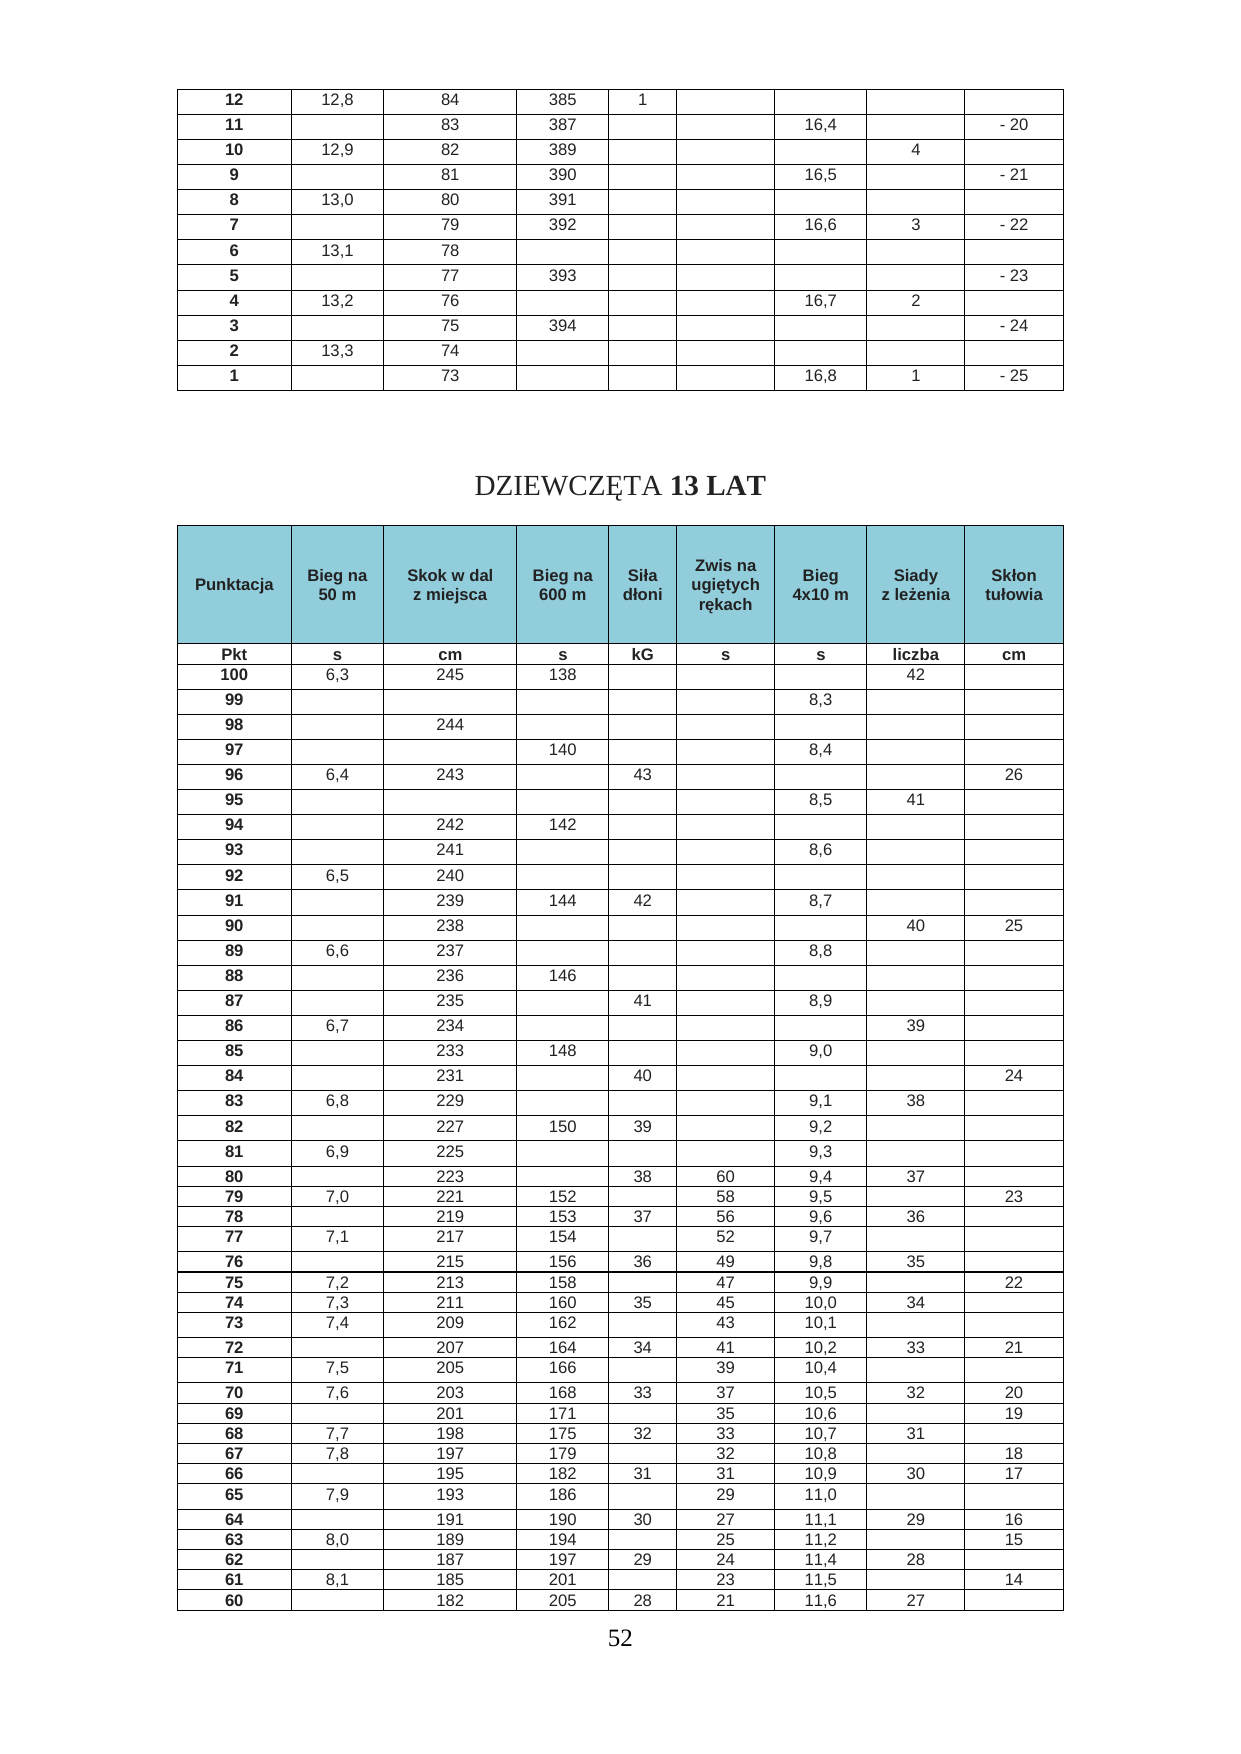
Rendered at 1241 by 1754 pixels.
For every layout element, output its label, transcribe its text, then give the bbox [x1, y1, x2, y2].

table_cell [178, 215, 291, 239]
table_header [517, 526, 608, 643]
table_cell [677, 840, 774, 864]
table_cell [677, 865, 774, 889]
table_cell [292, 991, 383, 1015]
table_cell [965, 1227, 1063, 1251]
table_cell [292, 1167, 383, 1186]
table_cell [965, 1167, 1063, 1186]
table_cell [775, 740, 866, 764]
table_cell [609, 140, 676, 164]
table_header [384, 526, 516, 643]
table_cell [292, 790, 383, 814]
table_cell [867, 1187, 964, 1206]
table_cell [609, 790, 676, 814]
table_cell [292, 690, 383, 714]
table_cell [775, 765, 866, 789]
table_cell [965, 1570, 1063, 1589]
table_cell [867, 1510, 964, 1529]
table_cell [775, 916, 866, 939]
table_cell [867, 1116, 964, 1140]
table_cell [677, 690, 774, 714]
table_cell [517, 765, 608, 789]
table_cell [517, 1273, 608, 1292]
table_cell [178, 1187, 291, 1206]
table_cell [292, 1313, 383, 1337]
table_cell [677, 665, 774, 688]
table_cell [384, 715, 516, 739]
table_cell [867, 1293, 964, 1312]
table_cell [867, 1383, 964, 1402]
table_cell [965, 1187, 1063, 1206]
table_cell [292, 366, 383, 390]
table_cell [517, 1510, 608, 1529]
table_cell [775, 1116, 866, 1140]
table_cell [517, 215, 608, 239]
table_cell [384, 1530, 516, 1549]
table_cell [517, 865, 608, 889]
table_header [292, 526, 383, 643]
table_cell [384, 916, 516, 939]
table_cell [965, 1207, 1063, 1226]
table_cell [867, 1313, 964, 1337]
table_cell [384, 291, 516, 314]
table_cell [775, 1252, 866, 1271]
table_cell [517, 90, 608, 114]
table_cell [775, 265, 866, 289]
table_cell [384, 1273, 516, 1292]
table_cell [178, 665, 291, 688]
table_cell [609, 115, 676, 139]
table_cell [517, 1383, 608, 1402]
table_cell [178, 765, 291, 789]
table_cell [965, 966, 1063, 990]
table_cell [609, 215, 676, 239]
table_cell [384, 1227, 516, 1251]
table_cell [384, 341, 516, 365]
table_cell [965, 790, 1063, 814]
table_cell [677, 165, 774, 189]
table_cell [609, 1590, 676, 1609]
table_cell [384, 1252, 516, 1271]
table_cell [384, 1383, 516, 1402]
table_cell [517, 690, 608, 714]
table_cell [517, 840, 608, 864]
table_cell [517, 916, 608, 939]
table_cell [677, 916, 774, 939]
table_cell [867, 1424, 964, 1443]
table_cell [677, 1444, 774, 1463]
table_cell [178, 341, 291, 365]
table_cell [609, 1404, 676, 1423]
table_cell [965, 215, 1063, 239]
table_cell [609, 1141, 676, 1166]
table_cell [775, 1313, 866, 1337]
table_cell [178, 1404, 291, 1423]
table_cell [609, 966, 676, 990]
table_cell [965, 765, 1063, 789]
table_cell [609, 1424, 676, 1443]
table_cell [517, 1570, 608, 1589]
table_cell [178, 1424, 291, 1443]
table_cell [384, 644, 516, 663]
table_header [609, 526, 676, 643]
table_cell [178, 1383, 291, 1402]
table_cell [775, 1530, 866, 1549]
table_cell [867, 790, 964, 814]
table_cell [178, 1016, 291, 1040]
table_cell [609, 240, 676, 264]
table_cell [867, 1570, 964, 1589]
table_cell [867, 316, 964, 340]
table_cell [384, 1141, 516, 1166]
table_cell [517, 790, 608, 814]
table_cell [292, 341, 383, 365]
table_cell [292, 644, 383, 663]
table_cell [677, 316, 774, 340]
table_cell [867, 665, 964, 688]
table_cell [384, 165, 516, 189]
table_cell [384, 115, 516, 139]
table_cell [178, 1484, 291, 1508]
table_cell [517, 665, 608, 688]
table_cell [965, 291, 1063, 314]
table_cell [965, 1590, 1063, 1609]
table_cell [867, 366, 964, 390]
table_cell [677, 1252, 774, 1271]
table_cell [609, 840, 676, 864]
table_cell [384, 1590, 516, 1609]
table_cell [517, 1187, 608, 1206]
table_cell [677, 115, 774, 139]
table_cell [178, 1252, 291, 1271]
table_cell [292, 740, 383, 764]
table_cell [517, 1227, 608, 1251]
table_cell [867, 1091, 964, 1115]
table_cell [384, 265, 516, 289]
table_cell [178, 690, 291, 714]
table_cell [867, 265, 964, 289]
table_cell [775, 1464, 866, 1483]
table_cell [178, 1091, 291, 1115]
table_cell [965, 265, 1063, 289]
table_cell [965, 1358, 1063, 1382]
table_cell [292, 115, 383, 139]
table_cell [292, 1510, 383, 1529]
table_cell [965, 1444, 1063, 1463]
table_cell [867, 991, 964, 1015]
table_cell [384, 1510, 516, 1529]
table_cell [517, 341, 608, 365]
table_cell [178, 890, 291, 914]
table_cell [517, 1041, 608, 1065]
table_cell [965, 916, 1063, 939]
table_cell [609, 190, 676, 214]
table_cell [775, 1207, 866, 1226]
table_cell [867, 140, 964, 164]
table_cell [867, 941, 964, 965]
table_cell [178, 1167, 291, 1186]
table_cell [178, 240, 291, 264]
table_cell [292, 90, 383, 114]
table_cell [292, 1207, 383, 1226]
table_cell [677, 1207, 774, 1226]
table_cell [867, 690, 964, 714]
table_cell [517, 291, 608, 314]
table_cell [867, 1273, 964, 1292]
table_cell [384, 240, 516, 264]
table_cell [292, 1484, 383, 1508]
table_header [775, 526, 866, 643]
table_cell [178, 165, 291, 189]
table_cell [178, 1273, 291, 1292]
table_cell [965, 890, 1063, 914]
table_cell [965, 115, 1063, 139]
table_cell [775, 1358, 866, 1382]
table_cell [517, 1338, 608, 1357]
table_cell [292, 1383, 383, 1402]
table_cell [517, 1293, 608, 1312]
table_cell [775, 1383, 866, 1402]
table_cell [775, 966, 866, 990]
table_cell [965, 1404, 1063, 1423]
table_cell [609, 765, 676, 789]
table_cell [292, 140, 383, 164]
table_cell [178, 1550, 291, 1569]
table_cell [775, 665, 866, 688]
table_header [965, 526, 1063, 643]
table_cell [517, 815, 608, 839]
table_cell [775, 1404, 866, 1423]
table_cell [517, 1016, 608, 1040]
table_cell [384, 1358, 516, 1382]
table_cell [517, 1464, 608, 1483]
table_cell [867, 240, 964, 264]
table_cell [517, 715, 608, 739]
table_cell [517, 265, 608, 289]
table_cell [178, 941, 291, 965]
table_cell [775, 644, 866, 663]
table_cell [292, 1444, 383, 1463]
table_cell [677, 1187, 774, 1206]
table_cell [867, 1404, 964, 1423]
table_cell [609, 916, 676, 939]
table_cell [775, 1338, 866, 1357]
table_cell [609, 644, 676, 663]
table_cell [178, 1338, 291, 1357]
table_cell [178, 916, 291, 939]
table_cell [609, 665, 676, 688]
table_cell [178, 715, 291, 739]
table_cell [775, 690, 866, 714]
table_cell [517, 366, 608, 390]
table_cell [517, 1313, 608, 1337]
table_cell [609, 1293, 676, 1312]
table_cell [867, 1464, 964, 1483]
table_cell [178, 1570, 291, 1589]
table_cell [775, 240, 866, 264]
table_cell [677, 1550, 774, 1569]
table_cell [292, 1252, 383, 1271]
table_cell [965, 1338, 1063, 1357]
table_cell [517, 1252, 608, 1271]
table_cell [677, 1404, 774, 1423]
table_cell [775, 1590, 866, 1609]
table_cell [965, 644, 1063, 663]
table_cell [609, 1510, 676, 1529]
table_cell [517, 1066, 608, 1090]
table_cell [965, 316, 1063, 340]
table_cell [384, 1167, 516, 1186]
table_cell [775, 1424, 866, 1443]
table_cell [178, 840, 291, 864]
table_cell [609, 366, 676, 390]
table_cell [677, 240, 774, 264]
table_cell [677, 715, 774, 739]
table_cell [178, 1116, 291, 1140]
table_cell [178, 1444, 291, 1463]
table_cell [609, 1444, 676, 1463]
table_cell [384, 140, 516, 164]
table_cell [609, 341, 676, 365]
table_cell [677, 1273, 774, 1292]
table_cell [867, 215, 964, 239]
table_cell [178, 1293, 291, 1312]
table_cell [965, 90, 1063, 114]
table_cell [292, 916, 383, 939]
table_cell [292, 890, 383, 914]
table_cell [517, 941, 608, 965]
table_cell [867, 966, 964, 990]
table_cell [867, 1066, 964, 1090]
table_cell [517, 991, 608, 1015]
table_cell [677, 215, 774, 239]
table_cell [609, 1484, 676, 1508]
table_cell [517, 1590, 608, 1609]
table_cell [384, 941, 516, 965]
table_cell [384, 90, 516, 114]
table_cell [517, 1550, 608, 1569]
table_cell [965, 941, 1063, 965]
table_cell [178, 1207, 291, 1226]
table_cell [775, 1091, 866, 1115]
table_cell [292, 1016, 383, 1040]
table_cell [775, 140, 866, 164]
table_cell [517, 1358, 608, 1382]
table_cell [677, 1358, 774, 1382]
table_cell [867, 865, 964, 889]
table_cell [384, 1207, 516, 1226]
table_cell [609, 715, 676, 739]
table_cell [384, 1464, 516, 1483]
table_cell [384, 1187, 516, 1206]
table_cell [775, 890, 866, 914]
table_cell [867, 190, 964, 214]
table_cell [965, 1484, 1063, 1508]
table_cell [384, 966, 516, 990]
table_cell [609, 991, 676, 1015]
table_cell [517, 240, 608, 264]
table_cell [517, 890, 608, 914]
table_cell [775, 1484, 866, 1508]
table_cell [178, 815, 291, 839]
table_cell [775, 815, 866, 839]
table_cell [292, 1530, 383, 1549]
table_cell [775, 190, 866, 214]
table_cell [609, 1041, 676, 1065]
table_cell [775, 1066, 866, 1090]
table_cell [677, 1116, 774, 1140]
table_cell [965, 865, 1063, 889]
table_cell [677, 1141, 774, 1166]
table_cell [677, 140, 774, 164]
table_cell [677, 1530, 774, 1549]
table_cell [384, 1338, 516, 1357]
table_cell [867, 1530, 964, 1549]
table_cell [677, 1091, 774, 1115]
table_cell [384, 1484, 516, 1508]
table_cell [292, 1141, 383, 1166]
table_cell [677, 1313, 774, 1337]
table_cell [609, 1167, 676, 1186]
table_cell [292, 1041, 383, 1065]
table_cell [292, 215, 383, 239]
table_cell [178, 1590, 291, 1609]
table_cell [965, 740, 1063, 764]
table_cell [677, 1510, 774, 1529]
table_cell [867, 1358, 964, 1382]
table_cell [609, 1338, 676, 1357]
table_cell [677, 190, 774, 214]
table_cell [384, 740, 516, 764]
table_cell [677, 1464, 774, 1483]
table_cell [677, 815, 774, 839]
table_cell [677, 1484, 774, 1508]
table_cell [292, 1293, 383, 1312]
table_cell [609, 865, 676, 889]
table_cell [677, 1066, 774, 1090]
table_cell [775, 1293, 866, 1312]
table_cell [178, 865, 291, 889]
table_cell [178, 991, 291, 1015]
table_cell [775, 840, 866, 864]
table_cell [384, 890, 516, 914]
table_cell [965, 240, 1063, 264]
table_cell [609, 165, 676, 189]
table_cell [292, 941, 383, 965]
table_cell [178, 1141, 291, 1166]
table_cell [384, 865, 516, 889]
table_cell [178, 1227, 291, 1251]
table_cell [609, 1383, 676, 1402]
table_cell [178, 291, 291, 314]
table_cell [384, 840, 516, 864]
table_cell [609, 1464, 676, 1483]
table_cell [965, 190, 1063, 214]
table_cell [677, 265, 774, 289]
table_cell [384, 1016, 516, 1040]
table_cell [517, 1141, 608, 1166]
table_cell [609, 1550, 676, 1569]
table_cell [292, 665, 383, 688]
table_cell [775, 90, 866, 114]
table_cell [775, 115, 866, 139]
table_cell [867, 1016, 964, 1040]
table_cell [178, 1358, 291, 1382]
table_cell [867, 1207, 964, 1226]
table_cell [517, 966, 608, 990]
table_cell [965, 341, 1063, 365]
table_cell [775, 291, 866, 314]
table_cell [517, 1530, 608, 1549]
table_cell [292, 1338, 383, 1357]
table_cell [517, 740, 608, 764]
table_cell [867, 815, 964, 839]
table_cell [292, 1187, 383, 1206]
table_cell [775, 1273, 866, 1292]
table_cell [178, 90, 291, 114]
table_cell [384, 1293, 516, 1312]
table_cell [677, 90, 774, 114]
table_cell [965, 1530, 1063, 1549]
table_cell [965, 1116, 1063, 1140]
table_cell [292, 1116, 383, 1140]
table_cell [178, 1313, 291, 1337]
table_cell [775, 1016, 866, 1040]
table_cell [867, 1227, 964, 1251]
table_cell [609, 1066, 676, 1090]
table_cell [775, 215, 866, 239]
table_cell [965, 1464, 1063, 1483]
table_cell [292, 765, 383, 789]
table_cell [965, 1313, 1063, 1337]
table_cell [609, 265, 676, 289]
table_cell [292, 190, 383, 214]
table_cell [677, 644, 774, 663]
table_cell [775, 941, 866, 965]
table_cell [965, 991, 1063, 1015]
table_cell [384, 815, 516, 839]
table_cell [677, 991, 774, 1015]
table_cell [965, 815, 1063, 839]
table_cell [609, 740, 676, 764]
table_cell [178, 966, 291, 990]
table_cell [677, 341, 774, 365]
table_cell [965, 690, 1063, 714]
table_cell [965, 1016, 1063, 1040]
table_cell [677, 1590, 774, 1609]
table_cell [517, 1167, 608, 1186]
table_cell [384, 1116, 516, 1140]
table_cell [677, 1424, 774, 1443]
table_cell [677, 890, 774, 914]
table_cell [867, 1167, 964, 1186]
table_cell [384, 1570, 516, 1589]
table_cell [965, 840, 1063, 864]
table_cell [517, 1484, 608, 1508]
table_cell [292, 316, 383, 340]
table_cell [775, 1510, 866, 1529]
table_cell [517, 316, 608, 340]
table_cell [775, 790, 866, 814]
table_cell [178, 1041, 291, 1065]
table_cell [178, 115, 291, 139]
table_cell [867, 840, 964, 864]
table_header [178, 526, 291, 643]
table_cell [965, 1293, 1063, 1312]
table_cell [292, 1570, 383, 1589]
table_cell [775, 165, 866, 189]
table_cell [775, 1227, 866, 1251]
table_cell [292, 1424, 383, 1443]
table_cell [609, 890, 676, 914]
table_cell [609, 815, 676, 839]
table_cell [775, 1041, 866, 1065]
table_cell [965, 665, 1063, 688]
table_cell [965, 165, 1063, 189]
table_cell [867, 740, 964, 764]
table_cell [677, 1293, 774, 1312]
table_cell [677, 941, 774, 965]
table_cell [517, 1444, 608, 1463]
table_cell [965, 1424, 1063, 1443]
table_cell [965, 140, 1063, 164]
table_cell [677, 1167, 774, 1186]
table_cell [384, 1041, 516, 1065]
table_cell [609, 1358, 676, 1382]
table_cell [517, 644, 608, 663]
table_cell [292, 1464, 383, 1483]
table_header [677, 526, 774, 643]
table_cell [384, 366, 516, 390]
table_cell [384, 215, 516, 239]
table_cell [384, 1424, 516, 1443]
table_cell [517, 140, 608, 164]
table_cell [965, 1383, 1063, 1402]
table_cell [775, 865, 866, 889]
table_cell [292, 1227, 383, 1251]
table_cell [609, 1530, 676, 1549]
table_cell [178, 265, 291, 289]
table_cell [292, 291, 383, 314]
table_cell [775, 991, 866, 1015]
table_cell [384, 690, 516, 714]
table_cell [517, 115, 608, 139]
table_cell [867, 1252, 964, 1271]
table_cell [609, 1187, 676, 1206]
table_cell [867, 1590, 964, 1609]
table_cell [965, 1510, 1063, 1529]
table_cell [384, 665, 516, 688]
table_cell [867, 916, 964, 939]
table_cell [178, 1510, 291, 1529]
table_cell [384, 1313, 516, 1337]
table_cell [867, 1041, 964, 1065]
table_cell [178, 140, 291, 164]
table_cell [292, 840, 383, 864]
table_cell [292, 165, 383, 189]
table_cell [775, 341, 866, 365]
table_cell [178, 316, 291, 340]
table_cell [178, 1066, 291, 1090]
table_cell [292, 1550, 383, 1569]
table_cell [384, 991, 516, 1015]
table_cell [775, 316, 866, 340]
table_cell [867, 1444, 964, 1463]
text DZIEWCZĘTA 13 LAT [148, 468, 1092, 501]
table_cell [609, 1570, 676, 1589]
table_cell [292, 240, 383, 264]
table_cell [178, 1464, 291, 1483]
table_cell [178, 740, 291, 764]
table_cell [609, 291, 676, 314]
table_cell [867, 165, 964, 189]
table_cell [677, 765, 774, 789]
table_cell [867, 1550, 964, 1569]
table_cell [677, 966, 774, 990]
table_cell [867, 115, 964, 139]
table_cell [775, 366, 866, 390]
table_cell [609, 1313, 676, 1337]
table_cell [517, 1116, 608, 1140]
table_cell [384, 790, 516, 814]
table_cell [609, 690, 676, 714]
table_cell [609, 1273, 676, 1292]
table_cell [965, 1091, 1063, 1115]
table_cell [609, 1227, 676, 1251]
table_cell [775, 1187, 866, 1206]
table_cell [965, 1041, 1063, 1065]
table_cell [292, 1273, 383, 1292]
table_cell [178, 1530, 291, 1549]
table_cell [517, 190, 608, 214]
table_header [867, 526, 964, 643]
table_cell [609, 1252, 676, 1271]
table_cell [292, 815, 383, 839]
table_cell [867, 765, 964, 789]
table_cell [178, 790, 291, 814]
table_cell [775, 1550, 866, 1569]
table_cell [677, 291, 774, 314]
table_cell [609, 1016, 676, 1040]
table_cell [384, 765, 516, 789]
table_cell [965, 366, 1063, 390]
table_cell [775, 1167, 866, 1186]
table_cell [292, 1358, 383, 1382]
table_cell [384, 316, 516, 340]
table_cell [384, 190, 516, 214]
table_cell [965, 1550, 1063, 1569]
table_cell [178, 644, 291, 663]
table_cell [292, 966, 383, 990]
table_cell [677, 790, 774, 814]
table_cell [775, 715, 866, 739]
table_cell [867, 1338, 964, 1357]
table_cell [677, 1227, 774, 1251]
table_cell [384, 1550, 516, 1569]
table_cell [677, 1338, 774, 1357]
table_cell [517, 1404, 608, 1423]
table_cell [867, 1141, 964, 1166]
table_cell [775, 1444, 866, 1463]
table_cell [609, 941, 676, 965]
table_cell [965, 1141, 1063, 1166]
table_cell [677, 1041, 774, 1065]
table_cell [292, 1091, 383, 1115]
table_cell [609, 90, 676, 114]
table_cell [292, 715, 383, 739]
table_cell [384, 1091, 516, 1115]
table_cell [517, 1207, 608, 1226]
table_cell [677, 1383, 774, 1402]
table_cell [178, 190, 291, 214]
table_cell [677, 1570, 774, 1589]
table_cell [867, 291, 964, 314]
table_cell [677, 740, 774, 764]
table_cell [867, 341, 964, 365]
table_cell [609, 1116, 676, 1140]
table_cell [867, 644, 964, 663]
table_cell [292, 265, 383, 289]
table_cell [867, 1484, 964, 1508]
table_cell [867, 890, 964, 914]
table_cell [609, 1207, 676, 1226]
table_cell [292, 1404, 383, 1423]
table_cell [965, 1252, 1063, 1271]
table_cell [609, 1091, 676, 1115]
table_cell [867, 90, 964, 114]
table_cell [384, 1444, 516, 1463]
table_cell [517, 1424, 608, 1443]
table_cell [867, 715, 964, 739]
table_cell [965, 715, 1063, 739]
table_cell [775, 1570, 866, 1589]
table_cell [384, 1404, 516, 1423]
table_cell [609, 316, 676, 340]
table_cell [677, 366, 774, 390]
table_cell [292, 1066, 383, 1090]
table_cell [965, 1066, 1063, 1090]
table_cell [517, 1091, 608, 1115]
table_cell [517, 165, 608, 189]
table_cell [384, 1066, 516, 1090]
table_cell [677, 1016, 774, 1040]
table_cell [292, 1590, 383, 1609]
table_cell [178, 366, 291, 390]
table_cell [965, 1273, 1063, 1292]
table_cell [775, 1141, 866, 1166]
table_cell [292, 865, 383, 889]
